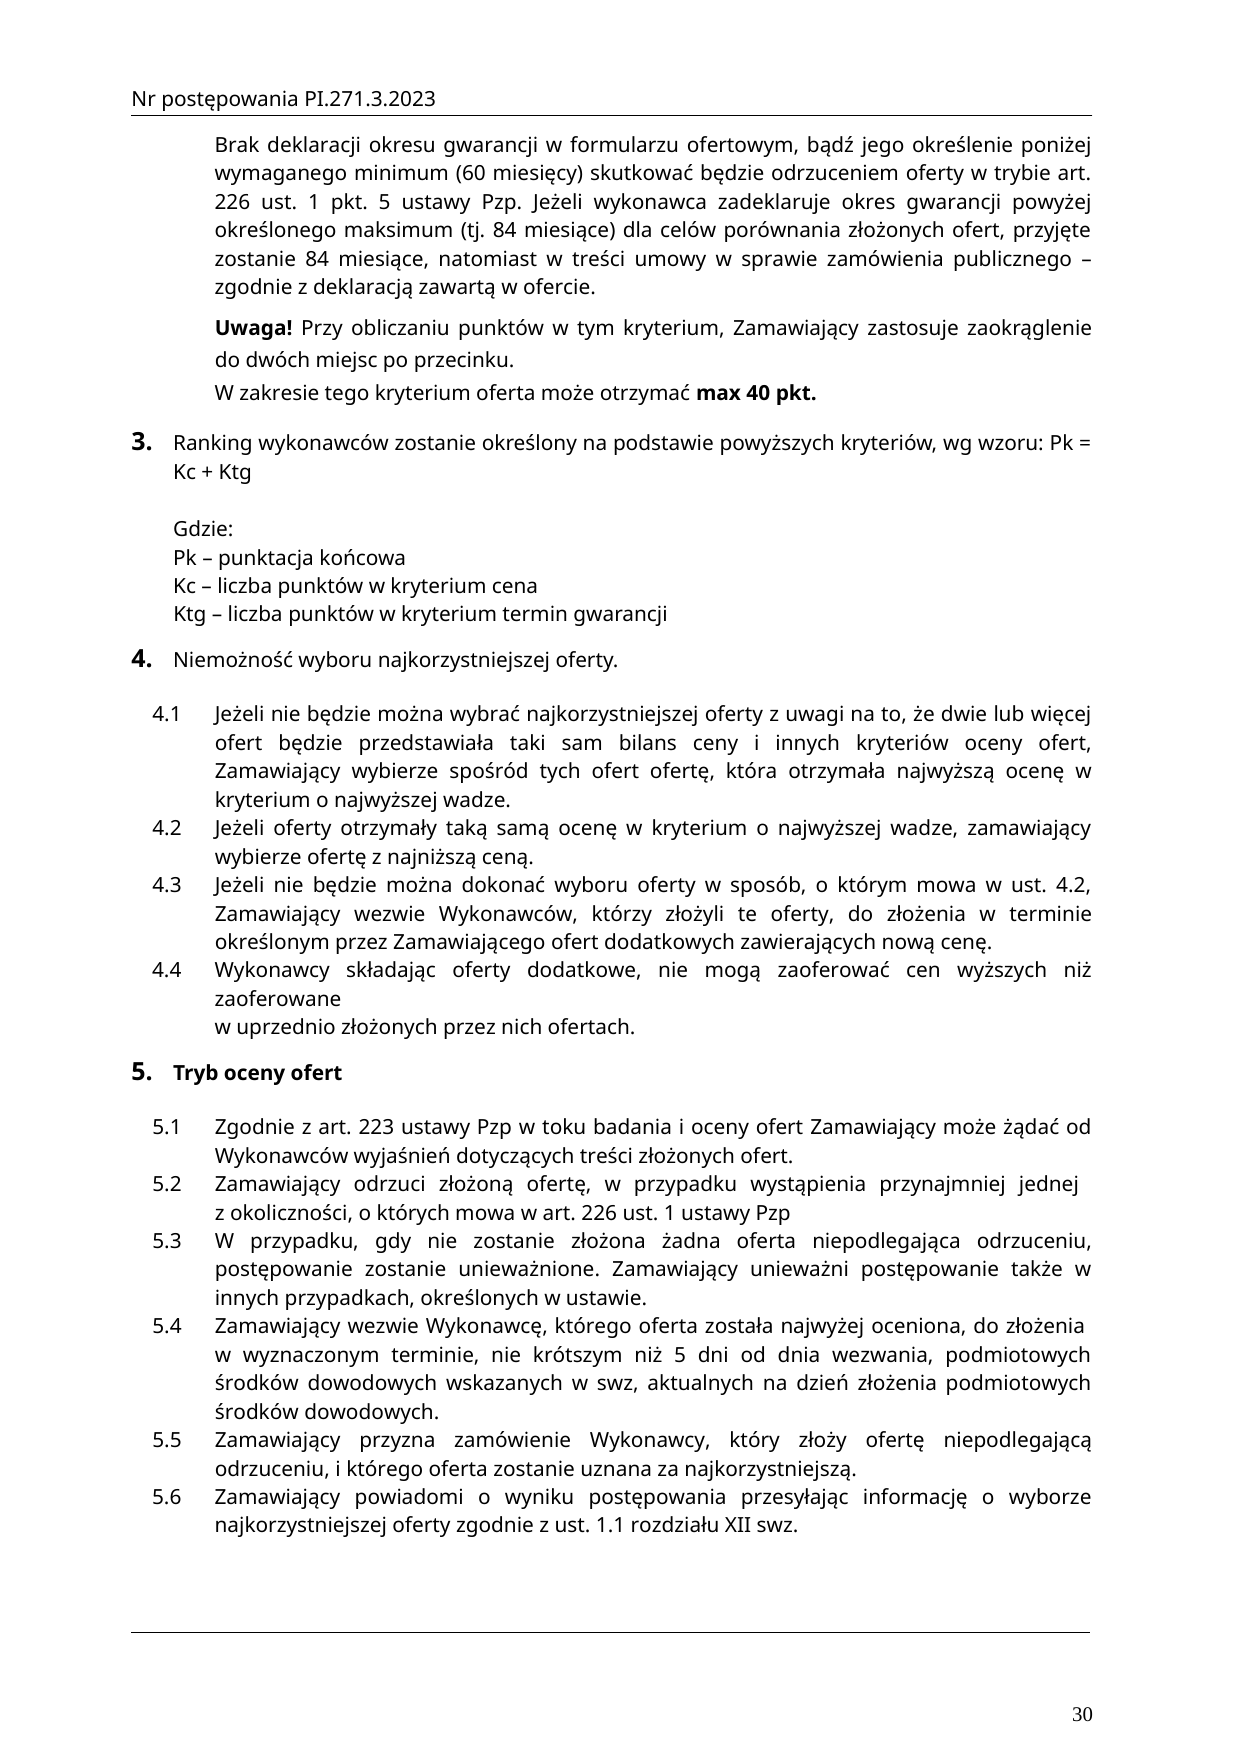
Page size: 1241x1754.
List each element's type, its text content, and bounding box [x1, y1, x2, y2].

list Zgodnie z art. 223 ustawy Pzp w toku badania i oceny ofert Zamawiający może żądać od Wykonawców wyjaśnień dotyczących treści złożonych ofert. [152, 1112, 1092, 1169]
list Zamawiający przyzna zamówienie Wykonawcy, który złoży ofertę niepodlegającą odrzuceniu, i którego oferta zostanie uznana za najkorzystniejszą. [152, 1425, 1092, 1482]
text Kc – liczba punktów w kryterium cena [173, 571, 1092, 599]
list Brak deklaracji okresu gwarancji w formularzu ofertowym, bądź jego określenie poniżej wymaganego minimum (60 miesięcy) skutkować będzie odrzuceniem oferty w trybie art. 226 ust. 1 pkt. 5 ustawy Pzp. Jeżeli wykonawca zadeklaruje okres gwarancji powyżej określonego maksimum (tj. 84 miesiące) dla celów porównania złożonych ofert, przyjęte zostanie 84 miesiące, natomiast w treści umowy w sprawie zamówienia publicznego – zgodnie z deklaracją zawartą w ofercie. [214, 130, 1092, 301]
list Zamawiający odrzuci złożoną ofertę, w przypadku wystąpienia przynajmniej jednej z okoliczności, o których mowa w art. 226 ust. 1 ustawy Pzp [152, 1169, 1092, 1226]
text Pk – punktacja końcowa [173, 543, 1092, 571]
list Zamawiający powiadomi o wyniku postępowania przesyłając informację o wyborze najkorzystniejszej oferty zgodnie z ust. 1.1 rozdziału XII swz. [152, 1482, 1092, 1539]
list Jeżeli nie będzie można wybrać najkorzystniejszej oferty z uwagi na to, że dwie lub więcej ofert będzie przedstawiała taki sam bilans ceny i innych kryteriów oceny ofert, Zamawiający wybierze spośród tych ofert ofertę, która otrzymała najwyższą ocenę w kryterium o najwyższej wadze. [152, 699, 1092, 813]
text Ktg – liczba punktów w kryterium termin gwarancji [173, 599, 1092, 628]
list Ranking wykonawców zostanie określony na podstawie powyższych kryteriów, wg wzoru: Pk = Kc + Ktg [131, 423, 1092, 486]
text Gdzie: [173, 514, 1092, 543]
list W zakresie tego kryterium oferta może otrzymać max 40 pkt. [214, 378, 1092, 407]
list Jeżeli nie będzie można dokonać wyboru oferty w sposób, o którym mowa w ust. 4.2, Zamawiający wezwie Wykonawców, którzy złożyli te oferty, do złożenia w terminie określonym przez Zamawiającego ofert dodatkowych zawierających nową cenę. [152, 870, 1092, 956]
list Zamawiający wezwie Wykonawcę, którego oferta została najwyżej oceniona, do złożenia w wyznaczonym terminie, nie krótszym niż 5 dni od dnia wezwania, podmiotowych środków dowodowych wskazanych w swz, aktualnych na dzień złożenia podmiotowych środków dowodowych. [152, 1311, 1092, 1425]
list Tryb oceny ofert [131, 1053, 1092, 1087]
list Jeżeli oferty otrzymały taką samą ocenę w kryterium o najwyższej wadze, zamawiający wybierze ofertę z najniższą ceną. [152, 813, 1092, 870]
list Uwaga! Przy obliczaniu punktów w tym kryterium, Zamawiający zastosuje zaokrąglenie do dwóch miejsc po przecinku. [214, 313, 1092, 374]
list W przypadku, gdy nie zostanie złożona żadna oferta niepodlegająca odrzuceniu, postępowanie zostanie unieważnione. Zamawiający unieważni postępowanie także w innych przypadkach, określonych w ustawie. [152, 1226, 1092, 1311]
list Niemożność wyboru najkorzystniejszej oferty. [131, 641, 1092, 674]
list Wykonawcy składając oferty dodatkowe, nie mogą zaoferować cen wyższych niż zaoferowane w uprzednio złożonych przez nich ofertach. [152, 956, 1092, 1041]
